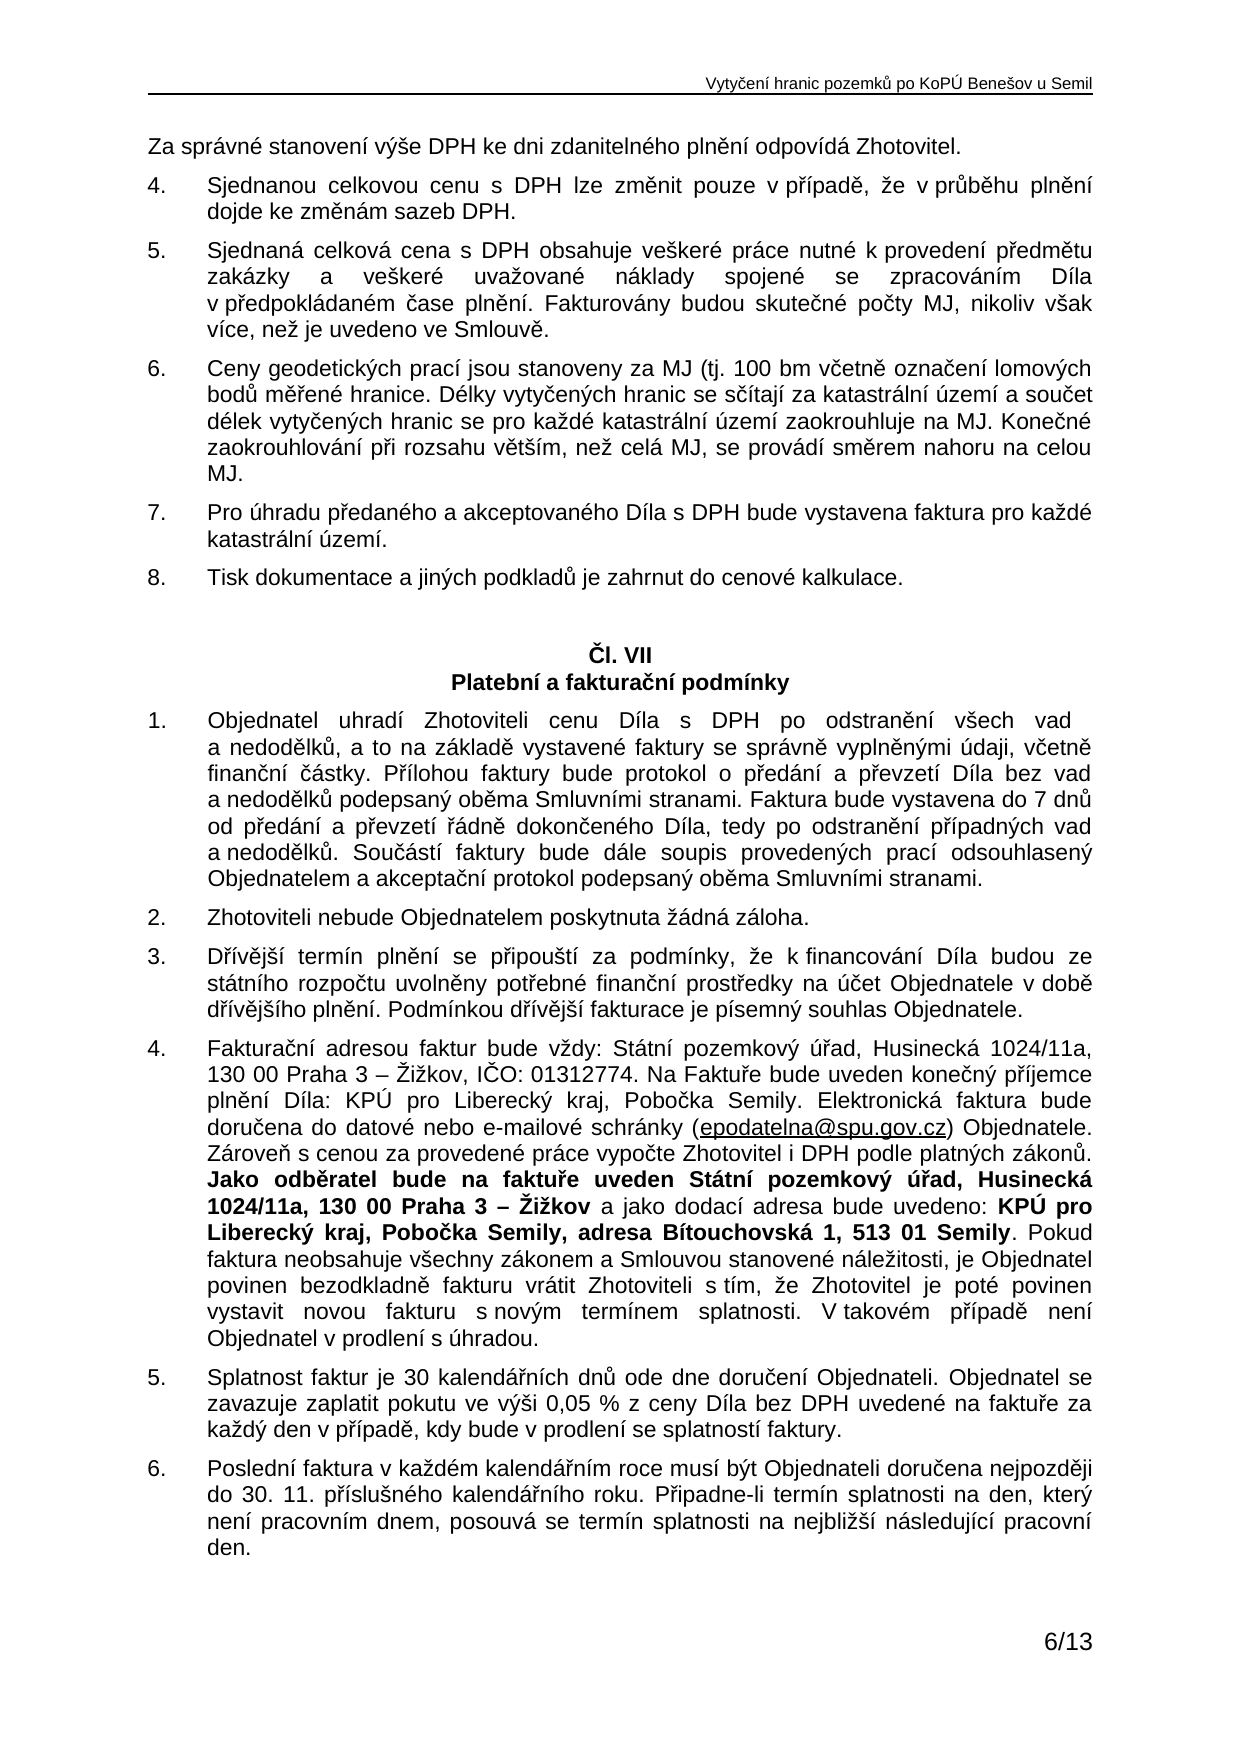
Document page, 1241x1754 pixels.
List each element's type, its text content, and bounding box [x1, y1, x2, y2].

list Poslední faktura v každém kalendářním roce musí být Objednateli doručena nejpozději do 30. 11. příslušného kalendářního roku. Připadne-li termín splatnosti na den, který není pracovním dnem, posouvá se termín splatnosti na nejbližší následující pracovní den. [147, 1455, 1093, 1560]
list Ceny geodetických prací jsou stanoveny za MJ (tj. 100 bm včetně označení lomových bodů měřené hranice. Délky vytyčených hranic se sčítají za katastrální území a součet délek vytyčených hranic se pro každé katastrální území zaokrouhluje na MJ. Konečné zaokrouhlování při rozsahu větším, než celá MJ, se provádí směrem nahoru na celou MJ. [147, 355, 1093, 487]
list Objednatel uhradí Zhotoviteli cenu Díla s DPH po odstranění všech vad a nedodělků, a to na základě vystavené faktury se správně vyplněnými údaji, včetně finanční částky. Přílohou faktury bude protokol o předání a převzetí Díla bez vad a nedodělků podepsaný oběma Smluvními stranami. Faktura bude vystavena do 7 dnů od předání a převzetí řádně dokončeného Díla, tedy po odstranění případných vad a nedodělků. Součástí faktury bude dále soupis provedených prací odsouhlasený Objednatelem a akceptační protokol podepsaný oběma Smluvními stranami. [148, 707, 1093, 892]
list Fakturační adresou faktur bude vždy: Státní pozemkový úřad, Husinecká 1024/11a, 130 00 Praha 3 – Žižkov, IČO: 01312774. Na Faktuře bude uveden konečný příjemce plnění Díla: KPÚ pro Liberecký kraj, Pobočka Semily. Elektronická faktura bude doručena do datové nebo e-mailové schránky (epodatelna@spu.gov.cz) Objednatele. Zároveň s cenou za provedené práce vypočte Zhotovitel i DPH podle platných zákonů. Jako odběratel bude na faktuře uveden Státní pozemkový úřad, Husinecká 1024/11a, 130 00 Praha 3 – Žižkov a jako dodací adresa bude uvedeno: KPÚ pro Liberecký kraj, Pobočka Semily, adresa Bítouchovská 1, 513 01 Semily. Pokud faktura neobsahuje všechny zákonem a Smlouvou stanovené náležitosti, je Objednatel povinen bezodkladně fakturu vrátit Zhotoviteli s tím, že Zhotovitel je poté povinen vystavit novou fakturu s novým termínem splatnosti. V takovém případě není Objednatel v prodlení s úhradou. [147, 1035, 1093, 1351]
list Tisk dokumentace a jiných podkladů je zahrnut do cenové kalkulace. [147, 564, 1093, 591]
list Zhotoviteli nebude Objednatelem poskytnuta žádná záloha. [147, 904, 1093, 931]
list Dřívější termín plnění se připouští za podmínky, že k financování Díla budou ze státního rozpočtu uvolněny potřebné finanční prostředky na účet Objednatele v době dřívějšího plnění. Podmínkou dřívější fakturace je písemný souhlas Objednatele. [147, 943, 1093, 1022]
subtitle Platební a fakturační podmínky [148, 668, 1093, 695]
list Splatnost faktur je 30 kalendářních dnů ode dne doručení Objednateli. Objednatel se zavazuje zaplatit pokutu ve výši 0,05 % z ceny Díla bez DPH uvedené na faktuře za každý den v případě, kdy bude v prodlení se splatností faktury. [147, 1363, 1093, 1442]
text Za správné stanovení výše DPH ke dni zdanitelného plnění odpovídá Zhotovitel. [148, 133, 1093, 159]
list Pro úhradu předaného a akceptovaného Díla s DPH bude vystavena faktura pro každé katastrální území. [147, 499, 1093, 552]
subtitle Čl. VII [148, 642, 1093, 668]
list Sjednanou celkovou cenu s DPH lze změnit pouze v případě, že v průběhu plnění dojde ke změnám sazeb DPH. [147, 172, 1093, 224]
list Sjednaná celková cena s DPH obsahuje veškeré práce nutné k provedení předmětu zakázky a veškeré uvažované náklady spojené se zpracováním Díla v předpokládaném čase plnění. Fakturovány budou skutečné počty MJ, nikoliv však více, než je uvedeno ve Smlouvě. [147, 237, 1093, 342]
